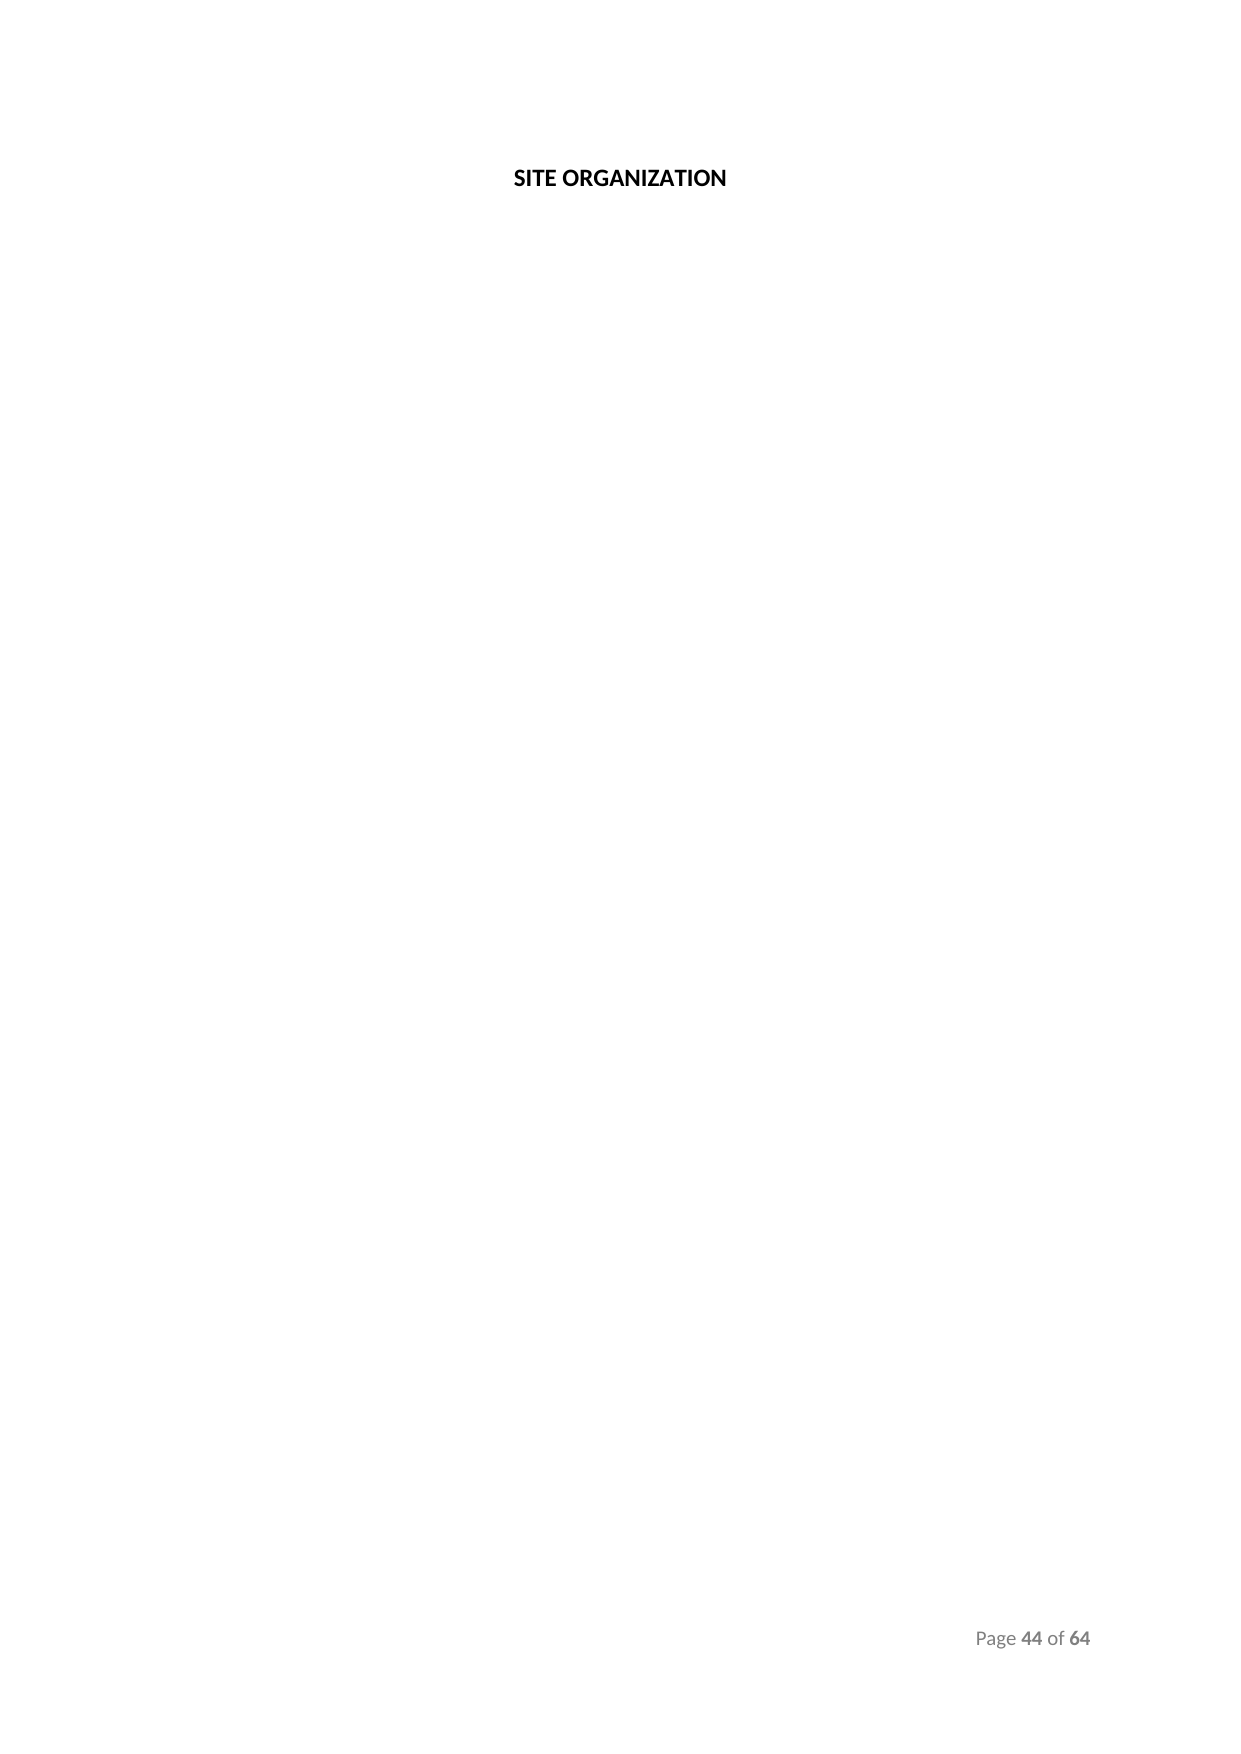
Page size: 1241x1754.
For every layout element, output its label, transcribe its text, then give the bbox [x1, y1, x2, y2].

subtitle SITE ORGANIZATION [150, 162, 1090, 193]
